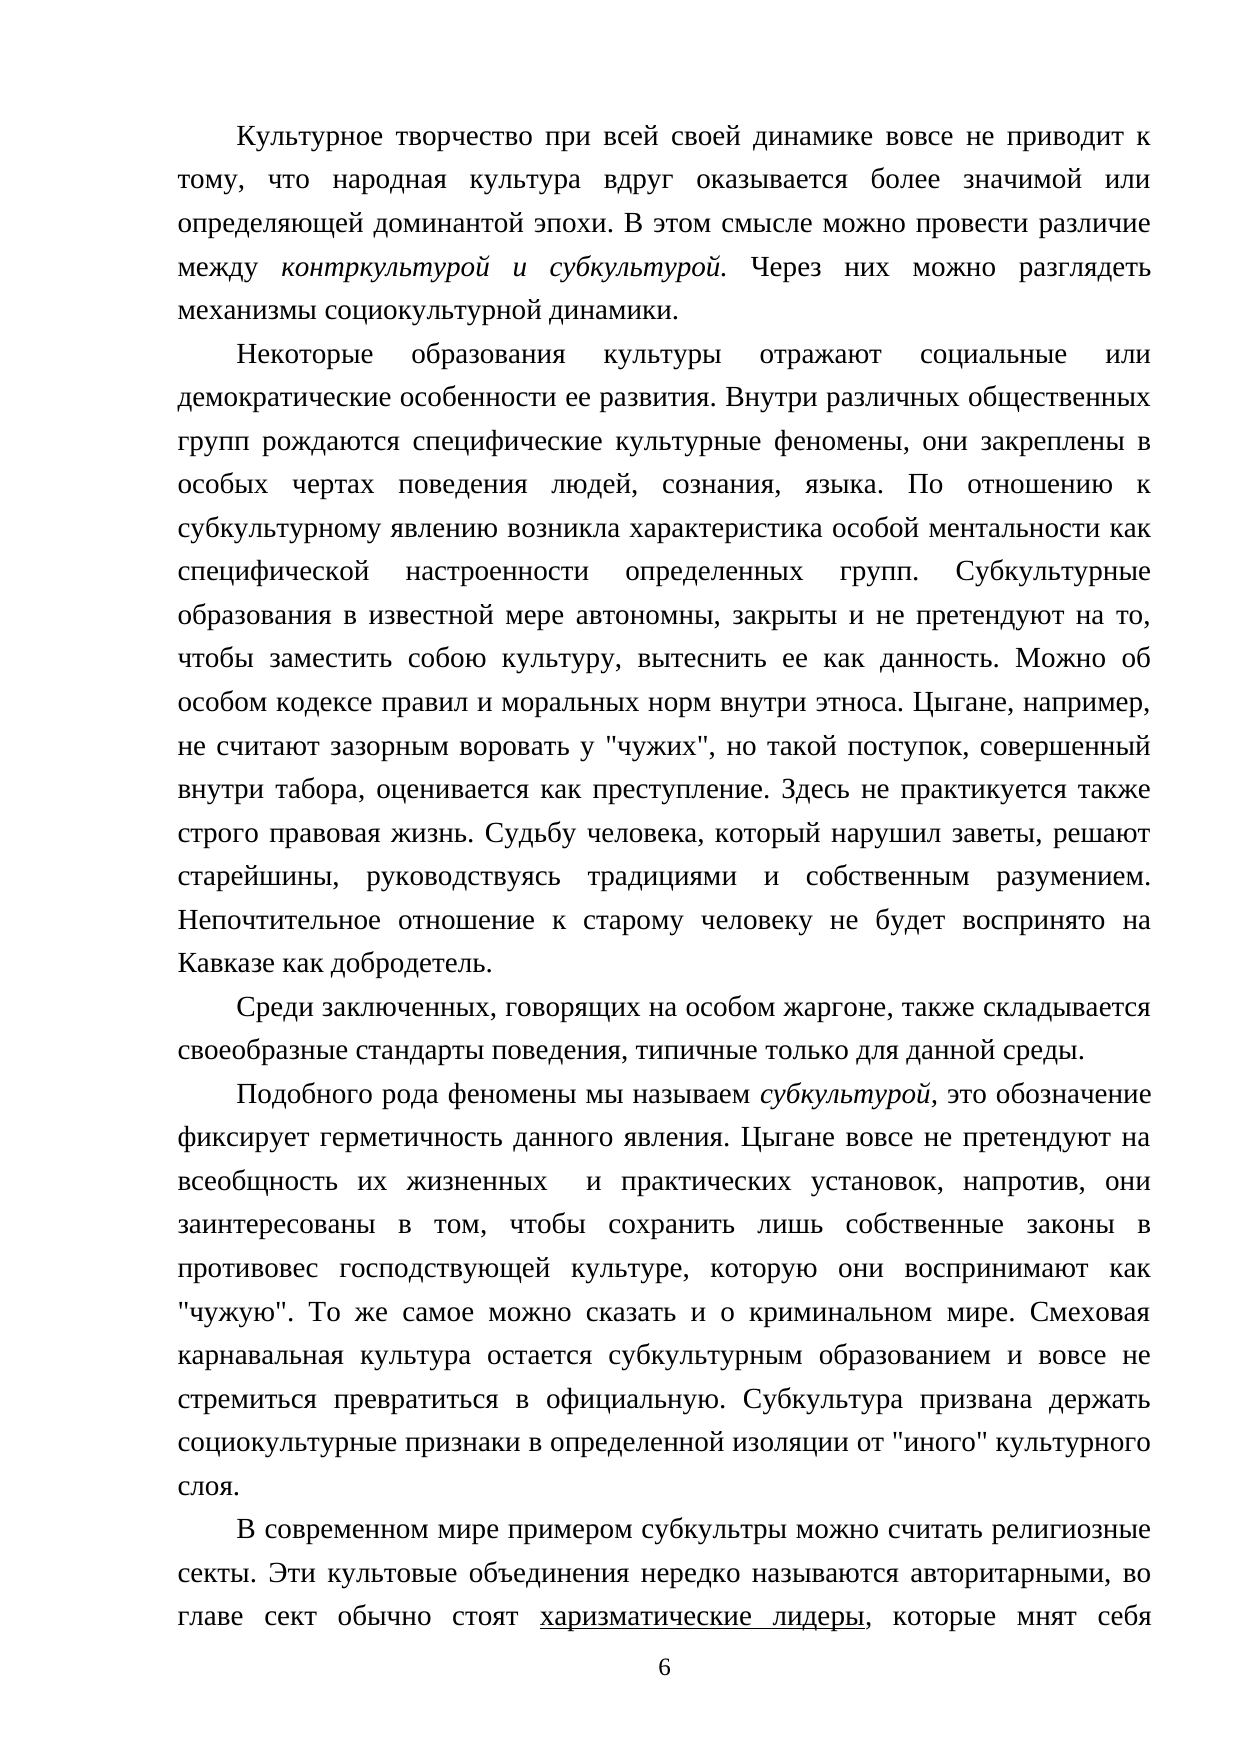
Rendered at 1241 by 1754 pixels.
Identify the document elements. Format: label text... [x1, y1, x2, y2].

text Некоторые образования культуры отражают социальные или демократические особенности ее развития. Внутри различных общественных групп рождаются специфические культурные феномены, они закреплены в особых чертах поведения людей, сознания, языка. По отношению к субкультурному явлению возникла характеристика особой ментальности как специфической настроенности определенных групп. Субкультурные образования в известной мере автономны, закрыты и не претендуют на то, чтобы заместить собою культуру, вытеснить ее как данность. Можно об особом кодексе правил и моральных норм внутри этноса. Цыгане, например, не считают зазорным воровать у "чужих", но такой поступок, совершенный внутри табора, оценивается как преступление. Здесь не практикуется также строго правовая жизнь. Судьбу человека, который нарушил заветы, решают старейшины, руководствуясь традициями и собственным разумением. Непочтительное отношение к старому человеку не будет воспринято на Кавказе как добродетель. [177, 336, 1152, 979]
text Культурное творчество при всей своей динамике вовсе не приводит к тому, что народная культура вдруг оказывается более значимой или определяющей доминантой эпохи. В этом смысле можно провести различие между контркультурой и субкультурой. Через них можно разглядеть механизмы социокультурной динамики. [177, 118, 1152, 326]
text Среди заключенных, говорящих на особом жаргоне, также складывается своеобразные стандарты поведения, типичные только для данной среды. [177, 989, 1152, 1066]
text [177, 1511, 1152, 1632]
text Подобного рода феномены мы называем субкультурой, это обозначение фиксирует герметичность данного явления. Цыгане вовсе не претендуют на всеобщность их жизненных и практических установок, напротив, они заинтересованы в том, чтобы сохранить лишь собственные законы в противовес господствующей культуре, которую они воспринимают как "чужую". То же самое можно сказать и о криминальном мире. Смеховая карнавальная культура остается субкультурным образованием и вовсе не стремиться превратиться в официальную. Субкультура призвана держать социокультурные признаки в определенной изоляции от "иного" культурного слоя. [177, 1076, 1152, 1501]
